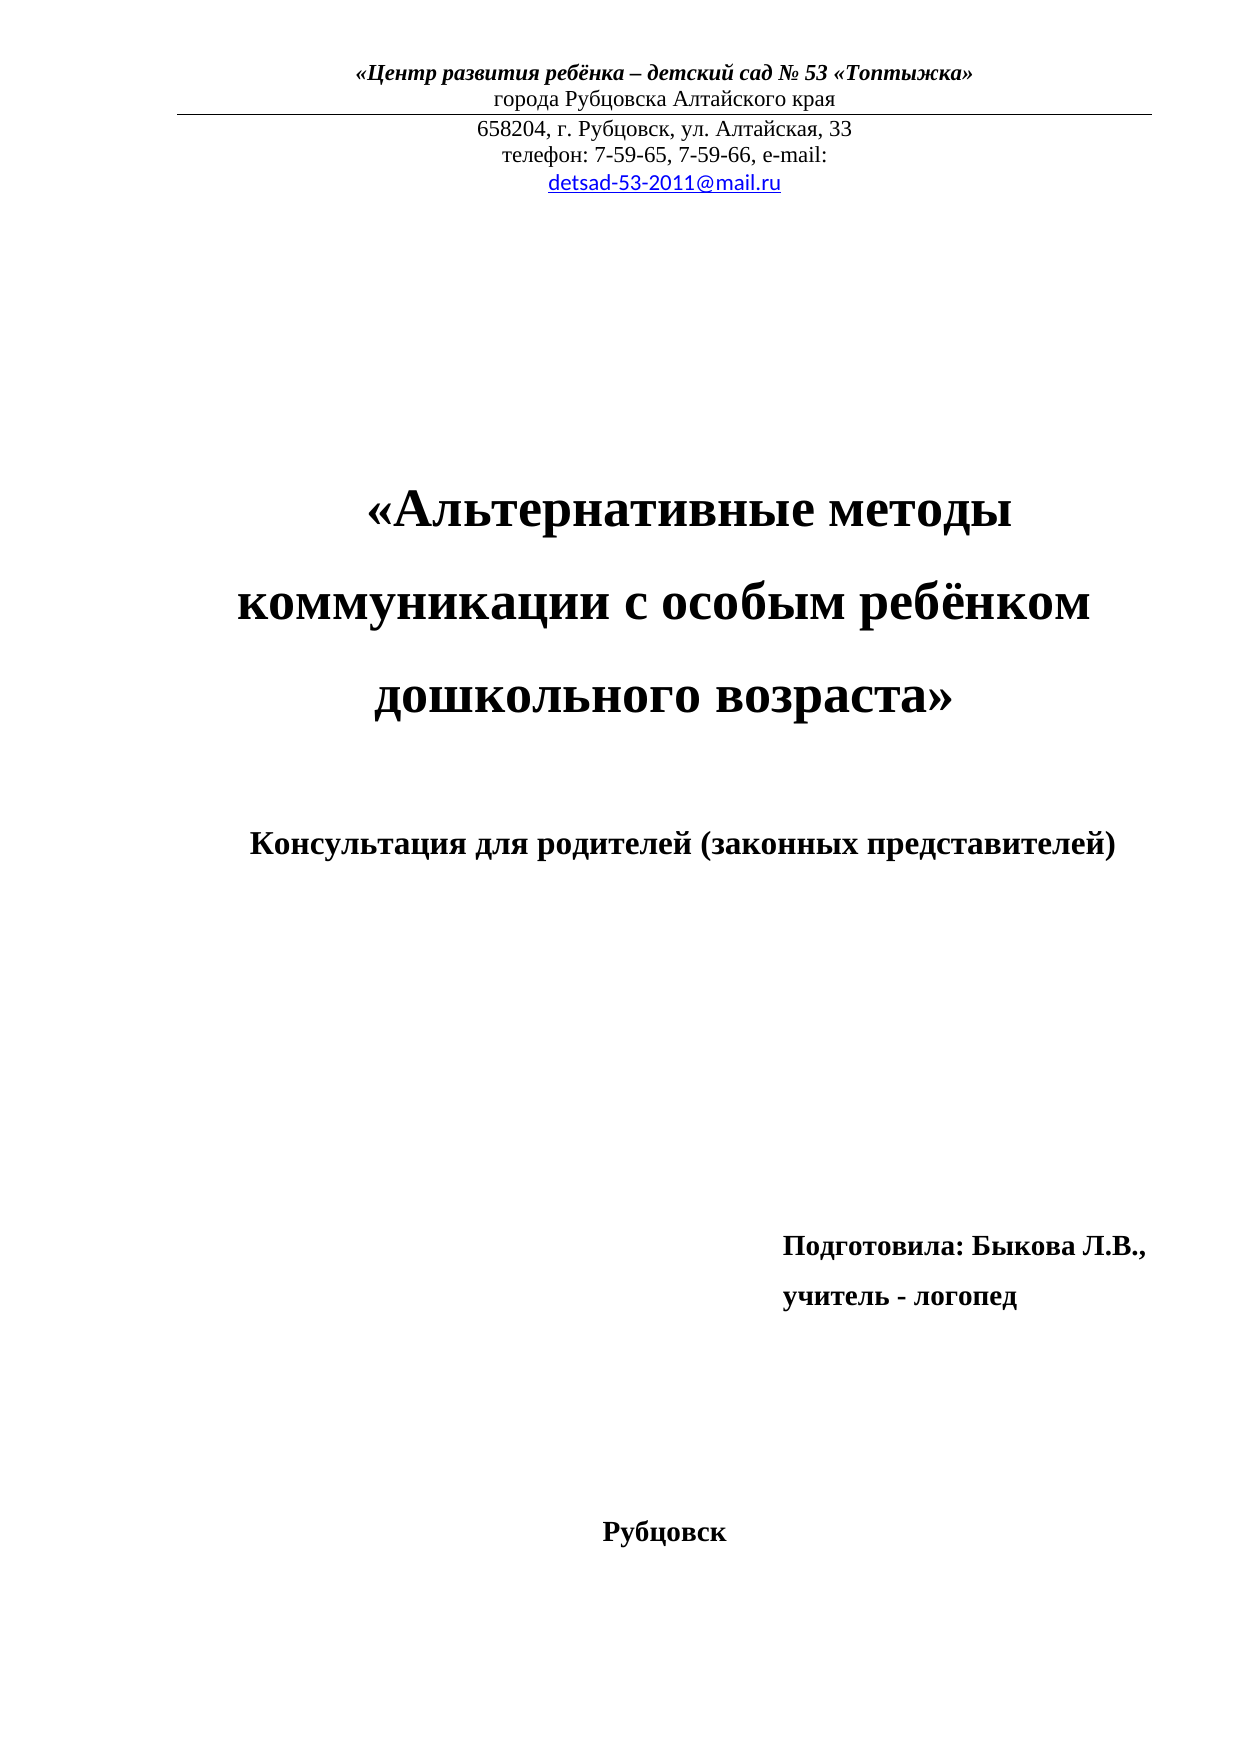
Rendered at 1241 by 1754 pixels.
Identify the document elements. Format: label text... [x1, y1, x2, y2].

text города Рубцовска Алтайского края [177, 85, 1152, 114]
text учитель - логопед [177, 1278, 1152, 1312]
text 658204, г. Рубцовск, ул. Алтайская, 33 [177, 115, 1152, 141]
text «Центр развития ребёнка – детский сад № 53 «Топтыжка» [177, 59, 1152, 85]
text Консультация для родителей (законных представителей) [177, 823, 1152, 862]
text Подготовила: Быкова Л.В., [177, 1228, 1152, 1262]
text detsad-53-2011@mail.ru [177, 168, 1152, 196]
text Рубцовск [177, 1514, 1152, 1547]
text телефон: 7-59-65, 7-59-66, e-mail: [177, 141, 1152, 168]
text «Альтернативные методы коммуникации с особым ребёнком дошкольного возраста» [177, 476, 1152, 725]
